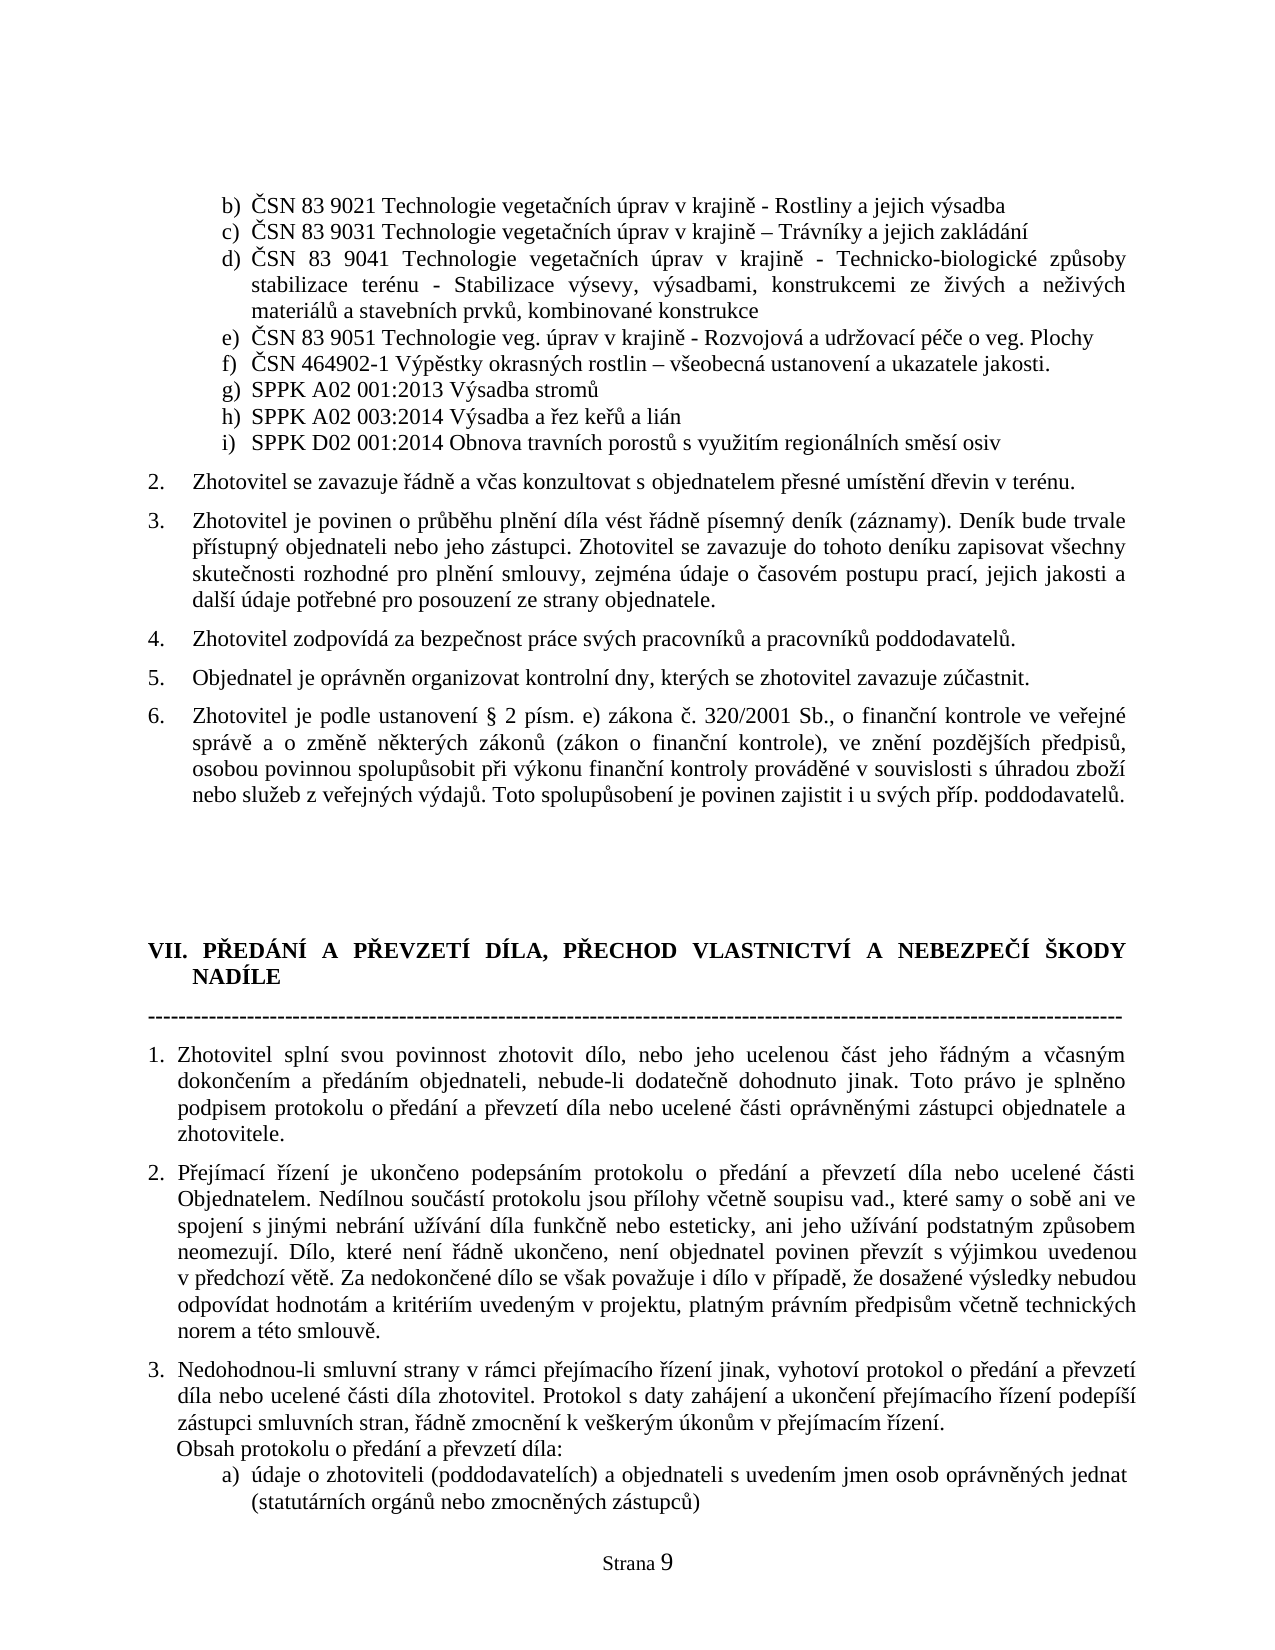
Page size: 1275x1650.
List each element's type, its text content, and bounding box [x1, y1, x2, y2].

list údaje o zhotoviteli (poddodavatelích) a objednateli s uvedením jmen osob oprávněných jednat (statutárních orgánů nebo zmocněných zástupců) [222, 1461, 1127, 1514]
list Zhotovitel je povinen o průběhu plnění díla vést řádně písemný deník (záznamy). Deník bude trvale přístupný objednateli nebo jeho zástupci. Zhotovitel se zavazuje do tohoto deníku zapisovat všechny skutečnosti rozhodné pro plnění smlouvy, zejména údaje o časovém postupu prací, jejich jakosti a další údaje potřebné pro posouzení ze strany objednatele. [148, 507, 1127, 612]
list Zhotovitel je podle ustanovení § 2 písm. e) zákona č. 320/2001 Sb., o finanční kontrole ve veřejné správě a o změně některých zákonů (zákon o finanční kontrole), ve znění pozdějších předpisů, osobou povinnou spolupůsobit při výkonu finanční kontroly prováděné v souvislosti s úhradou zboží nebo služeb z veřejných výdajů. Toto spolupůsobení je povinen zajistit i u svých příp. poddodavatelů. [148, 702, 1127, 808]
text Obsah protokolu o předání a převzetí díla: [148, 1435, 1127, 1461]
list ČSN 83 9021 Technologie vegetačních úprav v krajině - Rostliny a jejich výsadba [222, 192, 1127, 218]
list VII. PŘEDÁNÍ A PŘEVZETÍ DÍLA, PŘECHOD VLASTNICTVÍ A NEBEZPEČÍ ŠKODY NADÍLE [148, 937, 1127, 990]
list ČSN 83 9031 Technologie vegetačních úprav v krajině – Trávníky a jejich zakládání [222, 218, 1127, 245]
list -------------------------------------------------------------------------------------------------------------------------------- [148, 1002, 1127, 1028]
list ČSN 464902-1 Výpěstky okrasných rostlin – všeobecná ustanovení a ukazatele jakosti. [222, 350, 1127, 376]
text 3. Nedohodnou-li smluvní strany v rámci přejímacího řízení jinak, vyhotoví protokol o předání a převzetí díla nebo ucelené části díla zhotovitel. Protokol s daty zahájení a ukončení přejímacího řízení podepíší zástupci smluvních stran, řádně zmocnění k veškerým úkonům v přejímacím řízení. [148, 1356, 1137, 1435]
list ČSN 83 9041 Technologie vegetačních úprav v krajině - Technicko-biologické způsoby stabilizace terénu - Stabilizace výsevy, výsadbami, konstrukcemi ze živých a neživých materiálů a stavebních prvků, kombinované konstrukce [222, 245, 1127, 324]
text 1. Zhotovitel splní svou povinnost zhotovit dílo, nebo jeho ucelenou část jeho řádným a včasným dokončením a předáním objednateli, nebude-li dodatečně dohodnuto jinak. Toto právo je splněno podpisem protokolu o předání a převzetí díla nebo ucelené části oprávněnými zástupci objednatele a zhotovitele. [148, 1041, 1127, 1146]
list ČSN 83 9051 Technologie veg. úprav v krajině - Rozvojová a udržovací péče o veg. Plochy [222, 324, 1127, 350]
text 2. Přejímací řízení je ukončeno podepsáním protokolu o předání a převzetí díla nebo ucelené části Objednatelem. Nedílnou součástí protokolu jsou přílohy včetně soupisu vad., které samy o sobě ani ve spojení s jinými nebrání užívání díla funkčně nebo esteticky, ani jeho užívání podstatným způsobem neomezují. Dílo, které není řádně ukončeno, není objednatel povinen převzít s výjimkou uvedenou v předchozí větě. Za nedokončené dílo se však považuje i dílo v případě, že dosažené výsledky nebudou odpovídat hodnotám a kritériím uvedeným v projektu, platným právním předpisům včetně technických norem a této smlouvě. [148, 1159, 1137, 1343]
list SPPK D02 001:2014 Obnova travních porostů s využitím regionálních směsí osiv [222, 429, 1127, 456]
list Zhotovitel se zavazuje řádně a včas konzultovat s objednatelem přesné umístění dřevin v terénu. [148, 468, 1127, 494]
list SPPK A02 003:2014 Výsadba a řez keřů a lián [222, 403, 1127, 429]
list Objednatel je oprávněn organizovat kontrolní dny, kterých se zhotovitel zavazuje zúčastnit. [148, 664, 1127, 690]
list Zhotovitel zodpovídá za bezpečnost práce svých pracovníků a pracovníků poddodavatelů. [148, 625, 1127, 651]
list SPPK A02 001:2013 Výsadba stromů [222, 376, 1127, 403]
